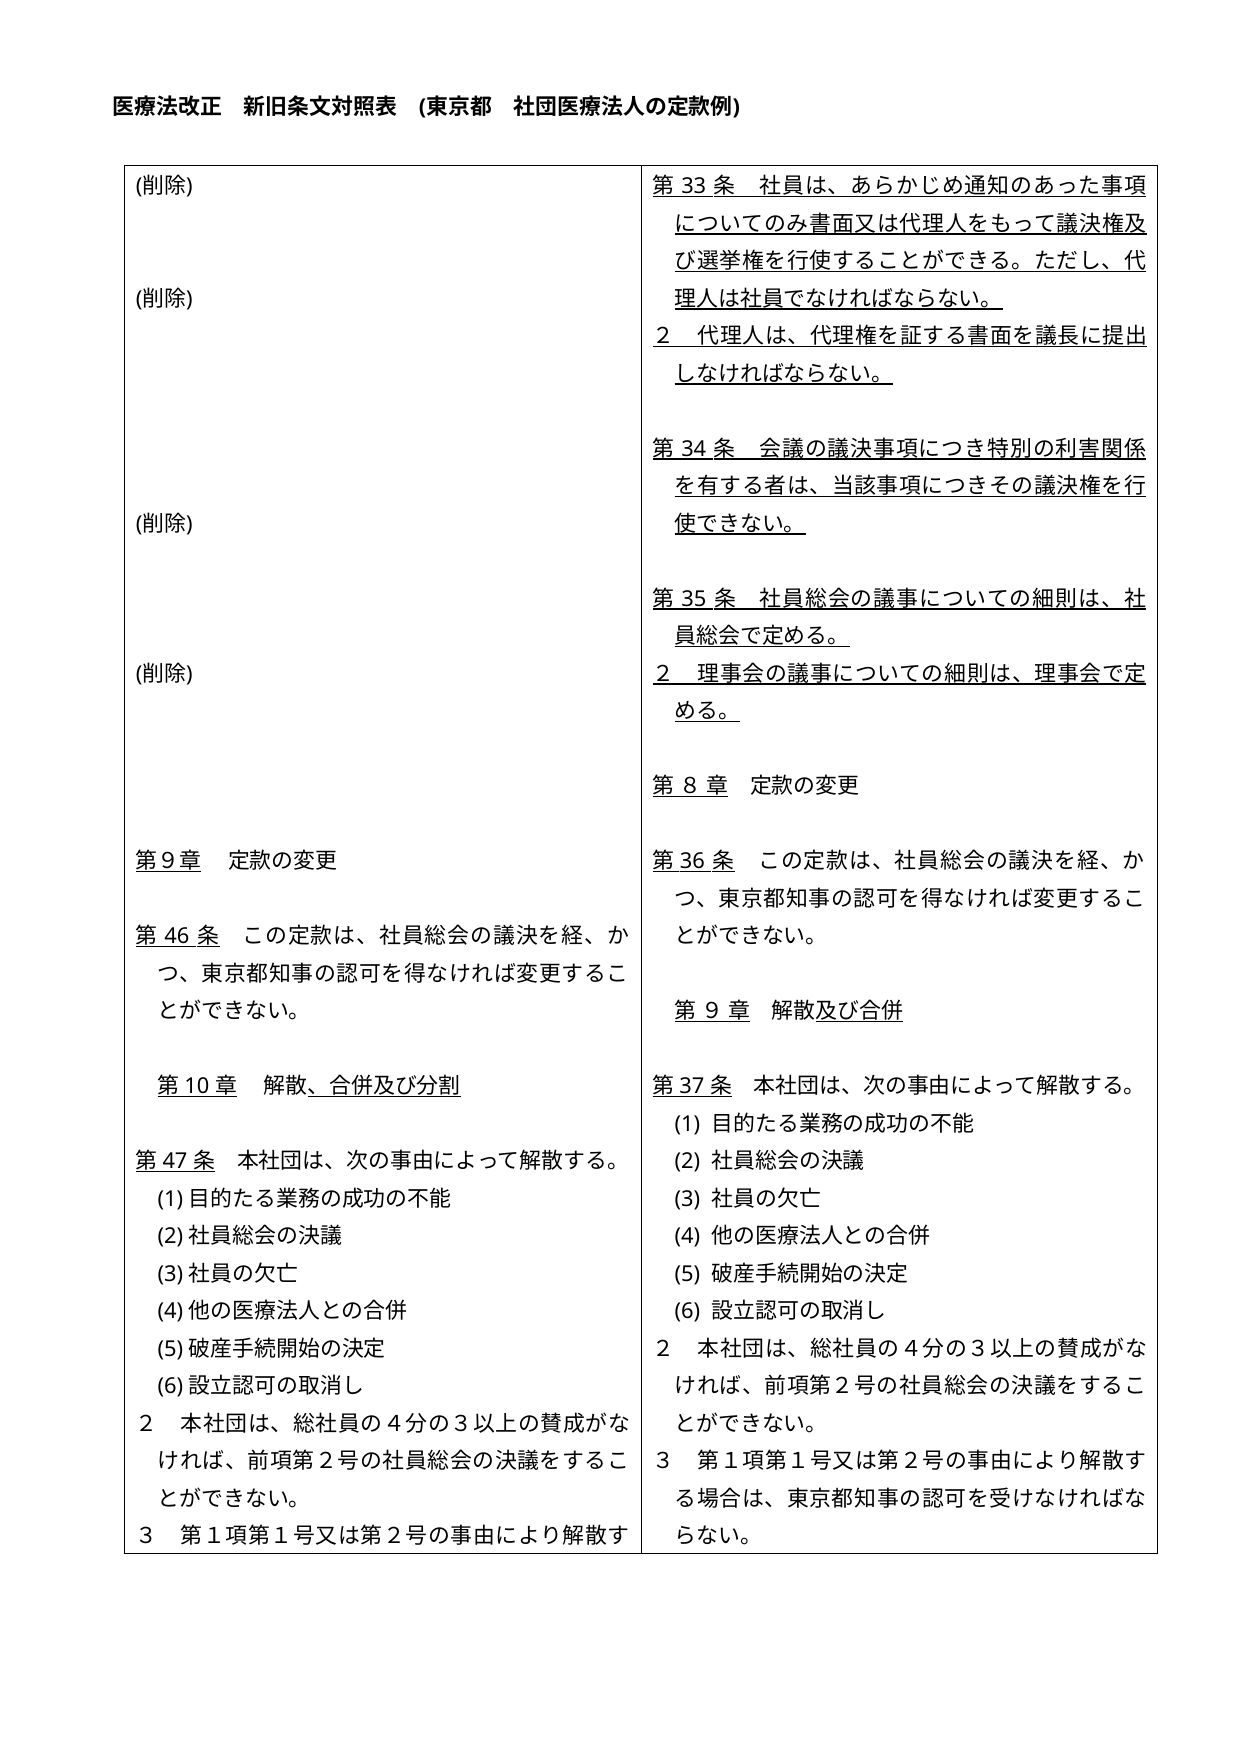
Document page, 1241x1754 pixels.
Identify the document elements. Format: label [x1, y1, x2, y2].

table_cell [642, 166, 1157, 1553]
table_cell [125, 166, 641, 1553]
